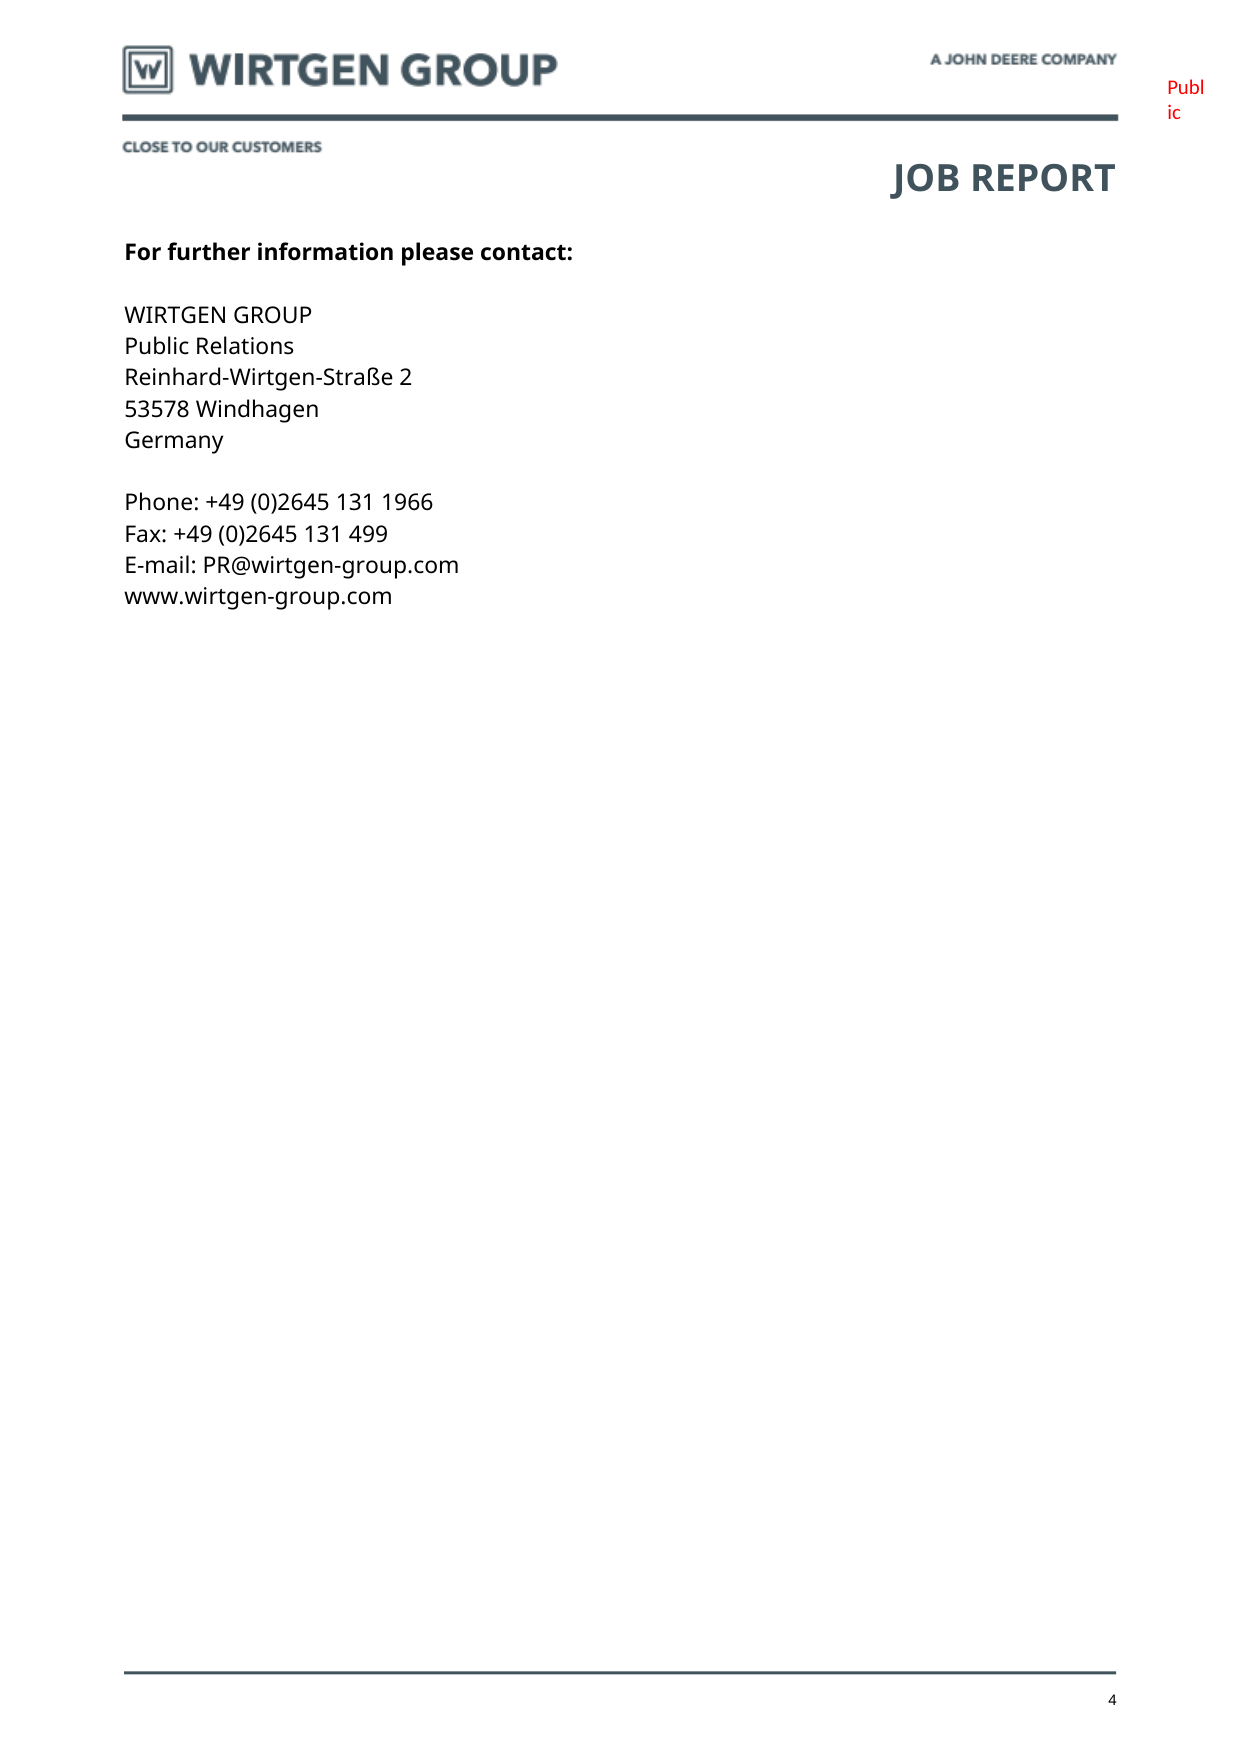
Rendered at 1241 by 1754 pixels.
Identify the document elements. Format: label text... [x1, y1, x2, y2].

text WIRTGEN GROUP [124, 299, 1116, 330]
text www.wirtgen-group.com [124, 580, 1116, 611]
text Fax: +49 (0)2645 131 499 [124, 517, 1116, 549]
text Germany [124, 424, 1116, 455]
text Phone: +49 (0)2645 131 1966 [124, 486, 1116, 517]
text For further information please contact: [124, 236, 1116, 267]
text 53578 Windhagen [124, 392, 1116, 424]
text Reinhard-Wirtgen-Straße 2 [124, 361, 1116, 392]
text Public Relations [124, 330, 1116, 361]
text E-mail: PR@wirtgen-group.com [124, 549, 1116, 580]
